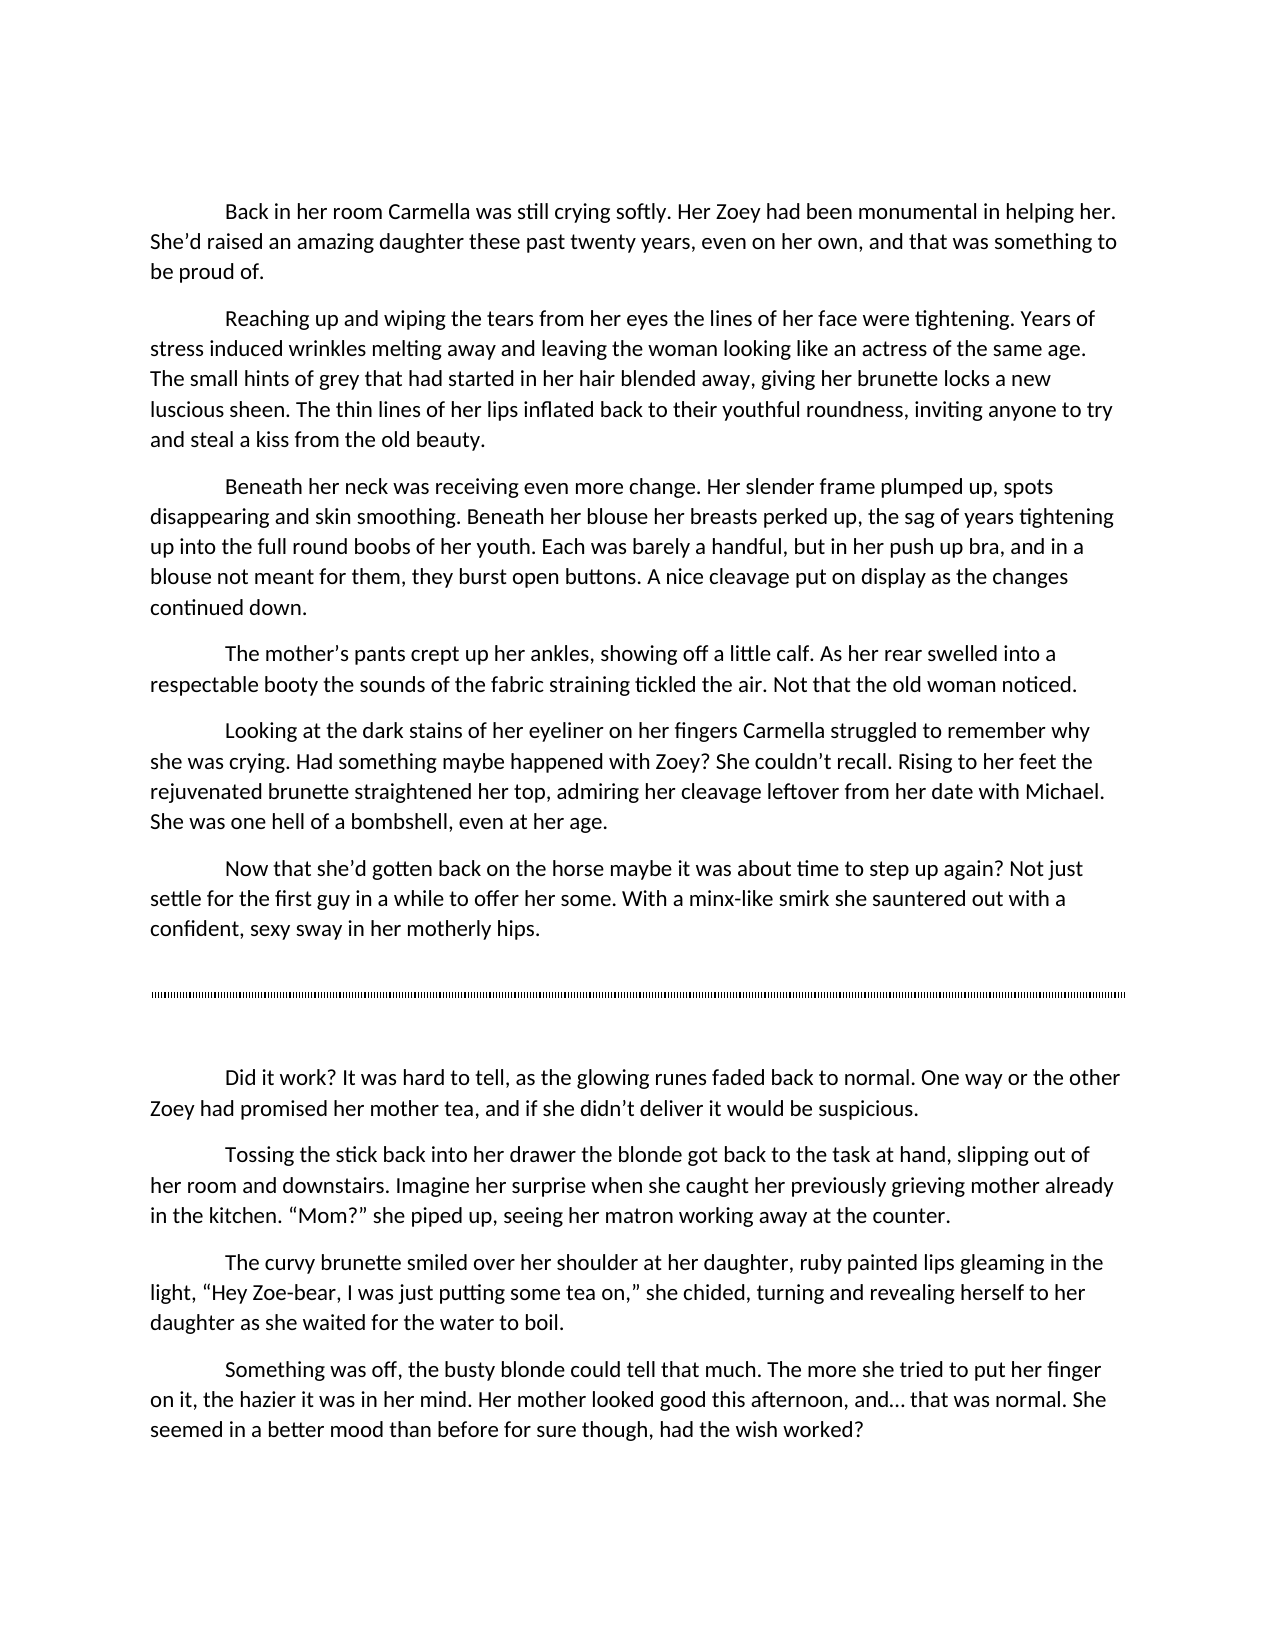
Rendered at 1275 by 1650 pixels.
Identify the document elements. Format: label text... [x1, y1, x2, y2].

text Beneath her neck was receiving even more change. Her slender frame plumped up, spots disappearing and skin smoothing. Beneath her blouse her breasts perked up, the sag of years tightening up into the full round boobs of her youth. Each was barely a handful, but in her push up bra, and in a blouse not meant for them, they burst open buttons. A nice cleavage put on display as the changes continued down. [150, 472, 1125, 621]
text Looking at the dark stains of her eyeliner on her fingers Carmella struggled to remember why she was crying. Had something maybe happened with Zoey? She couldn’t recall. Rising to her feet the rejuvenated brunette straightened her top, admiring her cleavage leftover from her date with Michael. She was one hell of a bombshell, even at her age. [150, 717, 1125, 835]
text Reaching up and wiping the tears from her eyes the lines of her face were tightening. Years of stress induced wrinkles melting away and leaving the woman looking like an actress of the same age. The small hints of grey that had started in her hair blended away, giving her brunette locks a new luscious sheen. The thin lines of her lips inflated back to their youthful roundness, inviting anyone to try and steal a kiss from the old beauty. [150, 304, 1125, 453]
text The mother’s pants crept up her ankles, showing off a little calf. As her rear swelled into a respectable booty the sounds of the fabric straining tickled the air. Not that the old woman noticed. [150, 639, 1125, 698]
text Something was off, the busty blonde could tell that much. The more she tried to put her finger on it, the hazier it was in her mind. Her mother looked good this afternoon, and… that was normal. She seemed in a better mood than before for sure though, had the wish worked? [150, 1355, 1125, 1444]
text Back in her room Carmella was still crying softly. Her Zoey had been monumental in helping her. She’d raised an amazing daughter these past twenty years, even on her own, and that was something to be proud of. [150, 197, 1125, 285]
text Now that she’d gotten back on the horse maybe it was about time to step up again? Not just settle for the first guy in a while to offer her some. With a minx-like smirk she sauntered out with a confident, sexy sway in her motherly hips. [150, 854, 1125, 943]
text Did it work? It was hard to tell, as the glowing runes faded back to normal. One way or the other Zoey had promised her mother tea, and if she didn’t deliver it would be suspicious. [150, 1063, 1125, 1122]
text Tossing the stick back into her drawer the blonde got back to the task at hand, slipping out of her room and downstairs. Imagine her surprise when she caught her previously grieving mother already in the kitchen. “Mom?” she piped up, seeing her matron working away at the counter. [150, 1141, 1125, 1229]
text The curvy brunette smiled over her shoulder at her daughter, ruby painted lips gleaming in the light, “Hey Zoe-bear, I was just putting some tea on,” she chided, turning and revealing herself to her daughter as she waited for the water to boil. [150, 1248, 1125, 1336]
